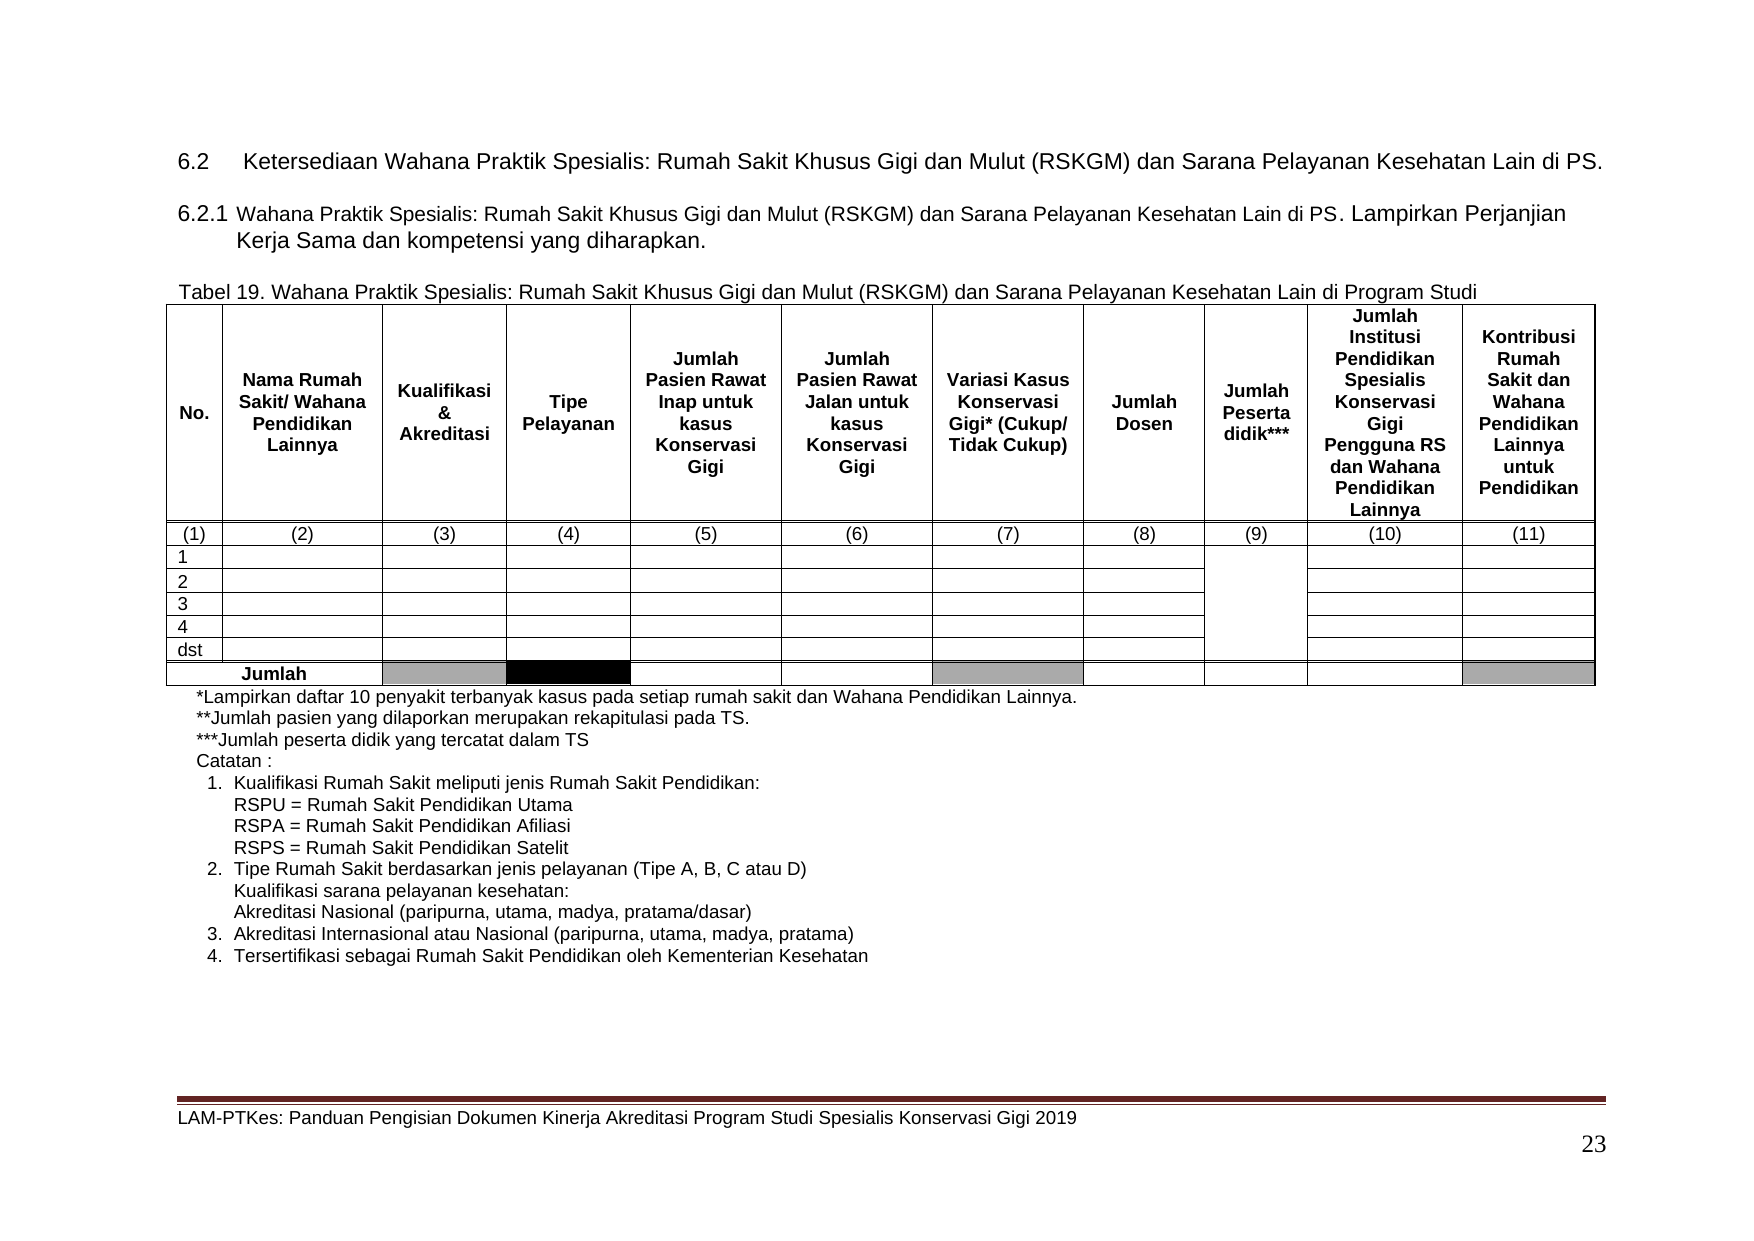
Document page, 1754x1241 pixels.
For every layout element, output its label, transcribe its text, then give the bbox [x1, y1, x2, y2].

table_header Nama Rumah Sakit/ Wahana Pendidikan Lainnya [223, 305, 382, 520]
table_cell [631, 616, 781, 637]
table_cell [1084, 593, 1204, 615]
table_cell [1084, 663, 1204, 684]
table_cell [631, 593, 781, 615]
table_cell [1308, 663, 1462, 684]
table_cell [631, 638, 781, 660]
table_cell [383, 638, 506, 660]
table_header Jumlah Peserta didik*** [1205, 305, 1307, 520]
text ***Jumlah peserta didik yang tercatat dalam TS [196, 729, 1606, 750]
table_cell Jumlah [167, 663, 382, 684]
text **Jumlah pasien yang dilaporkan merupakan rekapitulasi pada TS. [196, 707, 1606, 729]
text *Lampirkan daftar 10 penyakit terbanyak kasus pada setiap rumah sakit dan Wahana Pendidikan Lainnya. [196, 686, 1606, 707]
table_cell [933, 569, 1083, 592]
table_cell [933, 546, 1083, 567]
table_cell [383, 663, 506, 684]
table_cell [782, 569, 932, 592]
list Kualifikasi Rumah Sakit meliputi jenis Rumah Sakit Pendidikan: [207, 772, 1606, 793]
table_cell [1463, 638, 1594, 660]
table_cell [507, 616, 630, 637]
table_cell [933, 593, 1083, 615]
table_cell [507, 593, 630, 615]
table_cell (7) [933, 523, 1083, 545]
table_cell [933, 638, 1083, 660]
table_cell [933, 663, 1083, 684]
text Akreditasi Nasional (paripurna, utama, madya, pratama/dasar) [222, 901, 1606, 923]
table_cell [1308, 638, 1462, 660]
list Tipe Rumah Sakit berdasarkan jenis pelayanan (Tipe A, B, C atau D) [207, 858, 1606, 880]
table_cell [507, 663, 630, 684]
table_header Jumlah Pasien Rawat Inap untuk kasus Konservasi Gigi [631, 305, 781, 520]
text 6.2 Ketersediaan Wahana Praktik Spesialis: Rumah Sakit Khusus Gigi dan Mulut (RSKGM) dan Sarana Pelayanan Kesehatan Lain di PS. [177, 148, 1606, 174]
table_header Variasi Kasus Konservasi Gigi* (Cukup/ Tidak Cukup) [933, 305, 1083, 520]
table_cell [383, 593, 506, 615]
list Tersertifikasi sebagai Rumah Sakit Pendidikan oleh Kementerian Kesehatan [207, 944, 1606, 966]
table_cell [1084, 569, 1204, 592]
table_cell (6) [782, 523, 932, 545]
table_cell [1308, 546, 1462, 567]
table_cell [782, 546, 932, 567]
text RSPU = Rumah Sakit Pendidikan Utama [233, 793, 1606, 815]
table_cell (2) [223, 523, 382, 545]
table_cell [782, 638, 932, 660]
table_cell 3 [167, 593, 222, 615]
table_cell (8) [1084, 523, 1204, 545]
list Akreditasi Internasional atau Nasional (paripurna, utama, madya, pratama) [207, 923, 1606, 944]
table_header Tipe Pelayanan [507, 305, 630, 520]
table_cell [1308, 569, 1462, 592]
table_cell [507, 546, 630, 567]
table_cell [383, 569, 506, 592]
table_cell [1463, 569, 1594, 592]
table_cell [631, 546, 781, 567]
text Kualifikasi sarana pelayanan kesehatan: [222, 880, 1606, 901]
table_header Jumlah Dosen [1084, 305, 1204, 520]
table_header Kontribusi Rumah Sakit dan Wahana Pendidikan Lainnya untuk Pendidikan [1463, 305, 1594, 520]
table_cell [631, 569, 781, 592]
table_cell [223, 569, 382, 592]
table_cell [1084, 546, 1204, 567]
table_cell [223, 546, 382, 567]
table_cell [1463, 663, 1594, 684]
table_cell (10) [1308, 523, 1462, 545]
text RSPS = Rumah Sakit Pendidikan Satelit [215, 837, 1606, 858]
text 6.2.1 Wahana Praktik Spesialis: Rumah Sakit Khusus Gigi dan Mulut (RSKGM) dan Sarana Pelayanan Kesehatan Lain di PS. Lampirkan Perjanjian Kerja Sama dan kompetensi yang diharapkan. [177, 200, 1606, 253]
text RSPA = Rumah Sakit Pendidikan Afiliasi [233, 815, 1606, 837]
table_cell [1205, 546, 1307, 660]
table_header No. [167, 305, 222, 520]
table_cell dst [167, 638, 222, 660]
table_cell [1463, 616, 1594, 637]
table_cell (4) [507, 523, 630, 545]
table_cell [383, 616, 506, 637]
table_header Kualifikasi & Akreditasi [383, 305, 506, 520]
table_cell (1) [167, 523, 222, 545]
table_cell (5) [631, 523, 781, 545]
table_cell [507, 638, 630, 660]
table_cell (11) [1463, 523, 1594, 545]
text Catatan : [196, 750, 1606, 772]
table_cell 1 [167, 546, 222, 567]
table_cell [1084, 638, 1204, 660]
table_cell (3) [383, 523, 506, 545]
table_cell [1308, 593, 1462, 615]
table_cell [223, 593, 382, 615]
table_cell [507, 569, 630, 592]
table_cell [782, 616, 932, 637]
table_cell 4 [167, 616, 222, 637]
table_cell [933, 616, 1083, 637]
table_cell [1205, 663, 1307, 684]
table_header Jumlah Pasien Rawat Jalan untuk kasus Konservasi Gigi [782, 305, 932, 520]
table_cell [782, 663, 932, 684]
table_cell [1463, 546, 1594, 567]
table_cell [223, 638, 382, 660]
table_cell [1308, 616, 1462, 637]
table_cell [1084, 616, 1204, 637]
table_cell [223, 616, 382, 637]
table_cell 2 [167, 569, 222, 592]
table_header Jumlah Institusi Pendidikan Spesialis Konservasi Gigi Pengguna RS dan Wahana Pendidikan Lainnya [1308, 305, 1462, 520]
table_cell [631, 663, 781, 684]
table_cell [782, 593, 932, 615]
table_cell [1463, 593, 1594, 615]
text Tabel 19. Wahana Praktik Spesialis: Rumah Sakit Khusus Gigi dan Mulut (RSKGM) dan Sarana Pelayanan Kesehatan Lain di Program Studi [178, 279, 1606, 303]
table_cell (9) [1205, 523, 1307, 545]
table_cell [383, 546, 506, 567]
